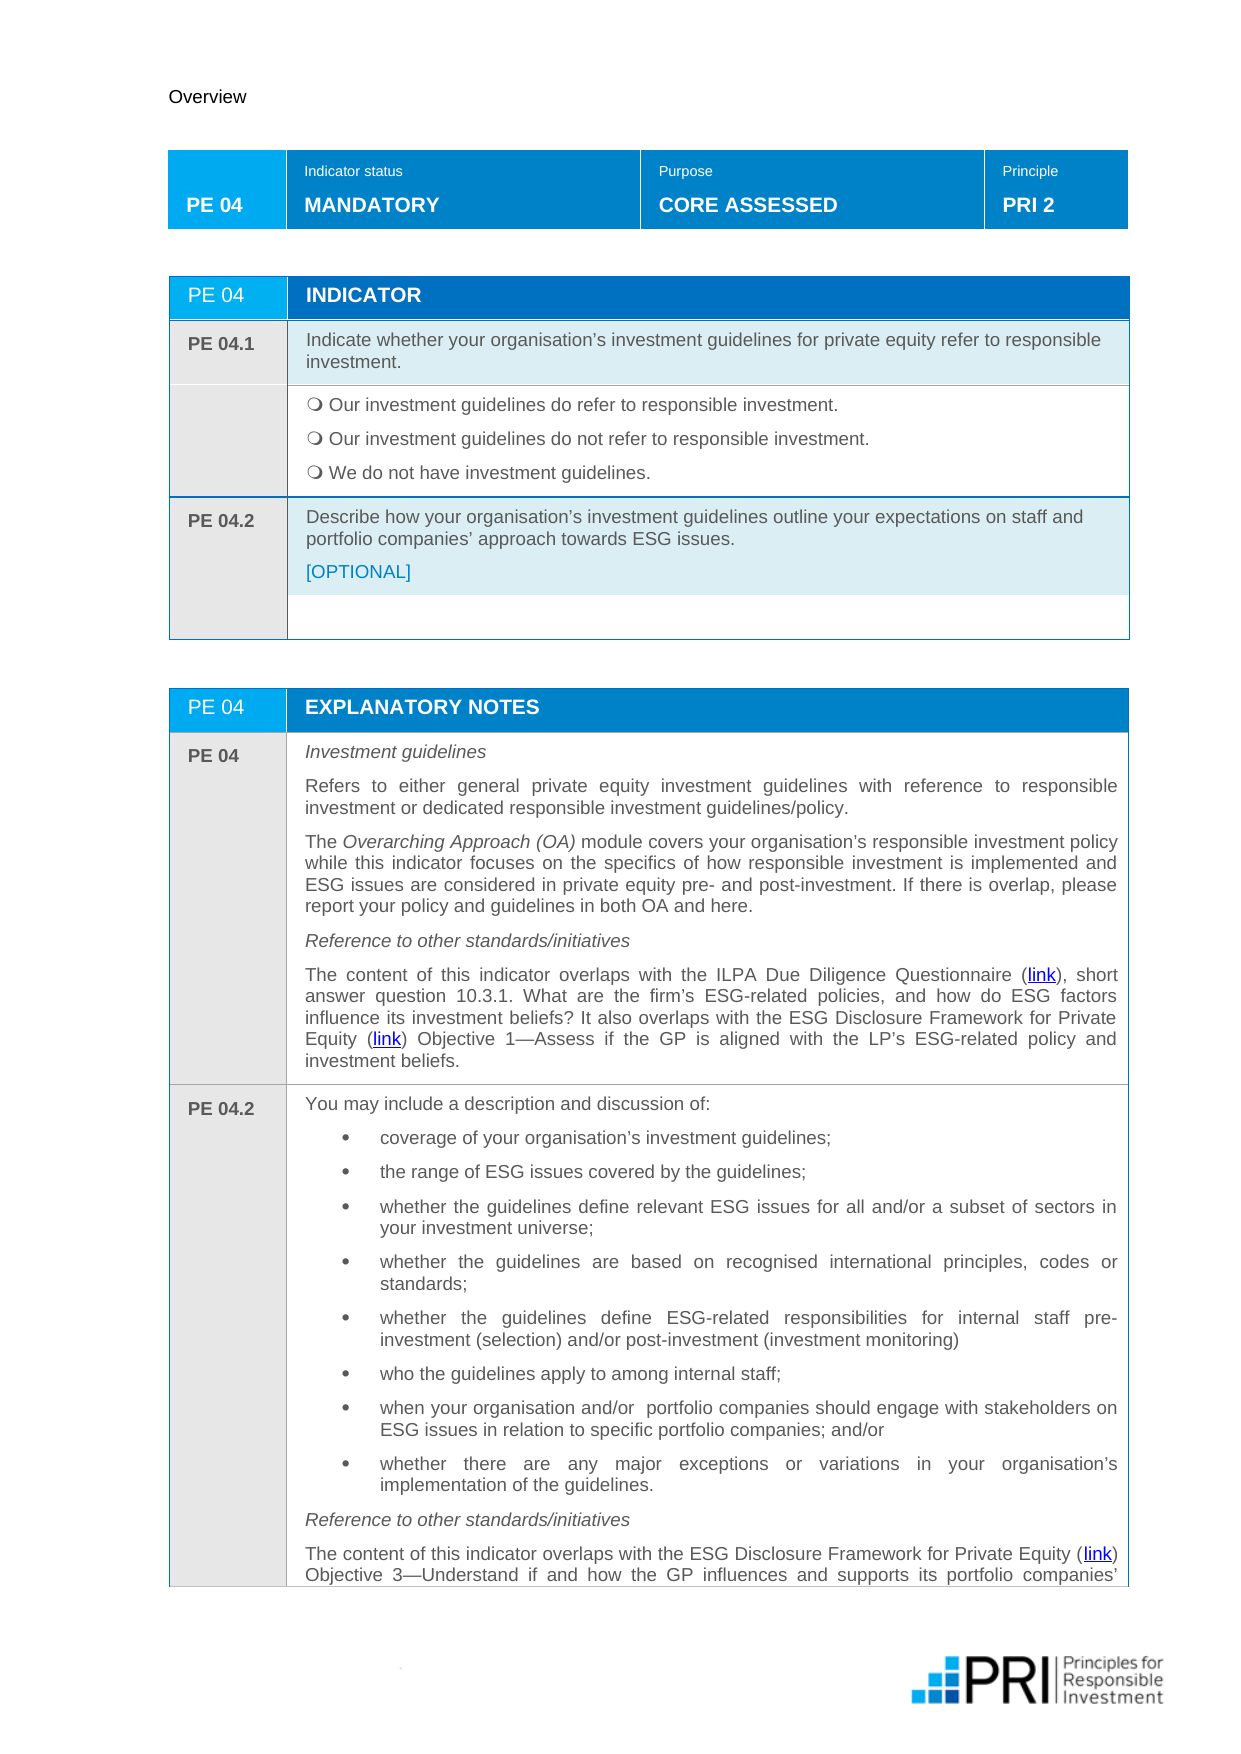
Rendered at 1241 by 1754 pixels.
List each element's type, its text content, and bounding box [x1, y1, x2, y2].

table_header Indicator status [287, 150, 640, 186]
table_cell PE 04 [170, 733, 286, 1084]
table_cell Indicate whether your organisation’s investment guidelines for private equity refer to responsible investment. [288, 321, 1129, 384]
table_cell [288, 595, 1129, 639]
table_cell PE 04.1 [170, 321, 287, 384]
table_cell MANDATORY [287, 186, 640, 229]
table_header Principle [985, 150, 1128, 186]
table_header Purpose [641, 150, 984, 186]
table_cell PE 04.2 [170, 1085, 286, 1586]
table_cell PRI 2 [985, 186, 1128, 229]
table_header EXPLANATORY NOTES [287, 689, 1128, 732]
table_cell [287, 1085, 1128, 1586]
table_cell Investment guidelines Refers to either general private equity investment guidelines with reference to responsible investment or dedicated responsible investment guidelines/policy. The Overarching Approach (OA) module covers your organisation’s responsible investment policy while this indicator focuses on the specifics of how responsible investment is implemented and ESG issues are considered in private equity pre- and post-investment. If there is overlap, please report your policy and guidelines in both OA and here. Reference to other standards/initiatives The content of this indicator overlaps with the ILPA Due Diligence Questionnaire (link), short answer question 10.3.1. What are the firm’s ESG-related policies, and how do ESG factors influence its investment beliefs? It also overlaps with the ESG Disclosure Framework for Private Equity (link) Objective 1—Assess if the GP is aligned with the LP’s ESG-related policy and investment beliefs. [287, 733, 1128, 1084]
table_header PE 04 [170, 689, 286, 732]
table_cell Describe how your organisation’s investment guidelines outline your expectations on staff and portfolio companies’ approach towards ESG issues. [Optional] [288, 498, 1129, 595]
table_cell [170, 385, 287, 496]
picture [0, 1561, 1241, 1754]
table_header INDICATOR [288, 277, 1129, 319]
table_header [168, 150, 286, 186]
picture [405, 564, 409, 579]
table_cell CORE ASSESSED [641, 186, 984, 229]
table_cell Our investment guidelines do refer to responsible investment. Our investment guidelines do not refer to responsible investment. We do not have investment guidelines. [288, 386, 1129, 496]
table_header PE 04 [170, 277, 287, 319]
table_cell PE 04 [168, 186, 286, 229]
table_cell PE 04.2 [170, 498, 287, 639]
